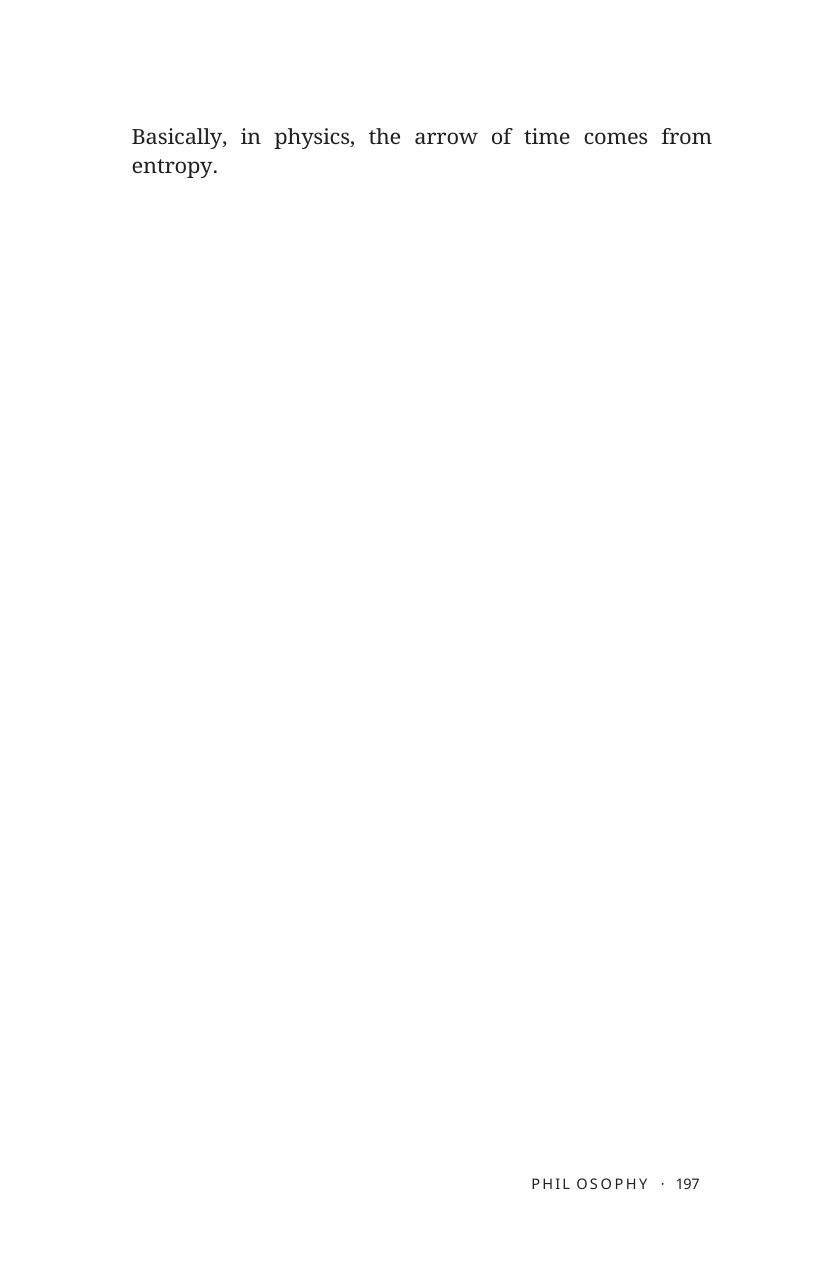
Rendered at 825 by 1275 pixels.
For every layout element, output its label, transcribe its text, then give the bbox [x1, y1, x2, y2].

text Basically, in physics, the arrow of time comes from entropy. [131, 122, 712, 179]
